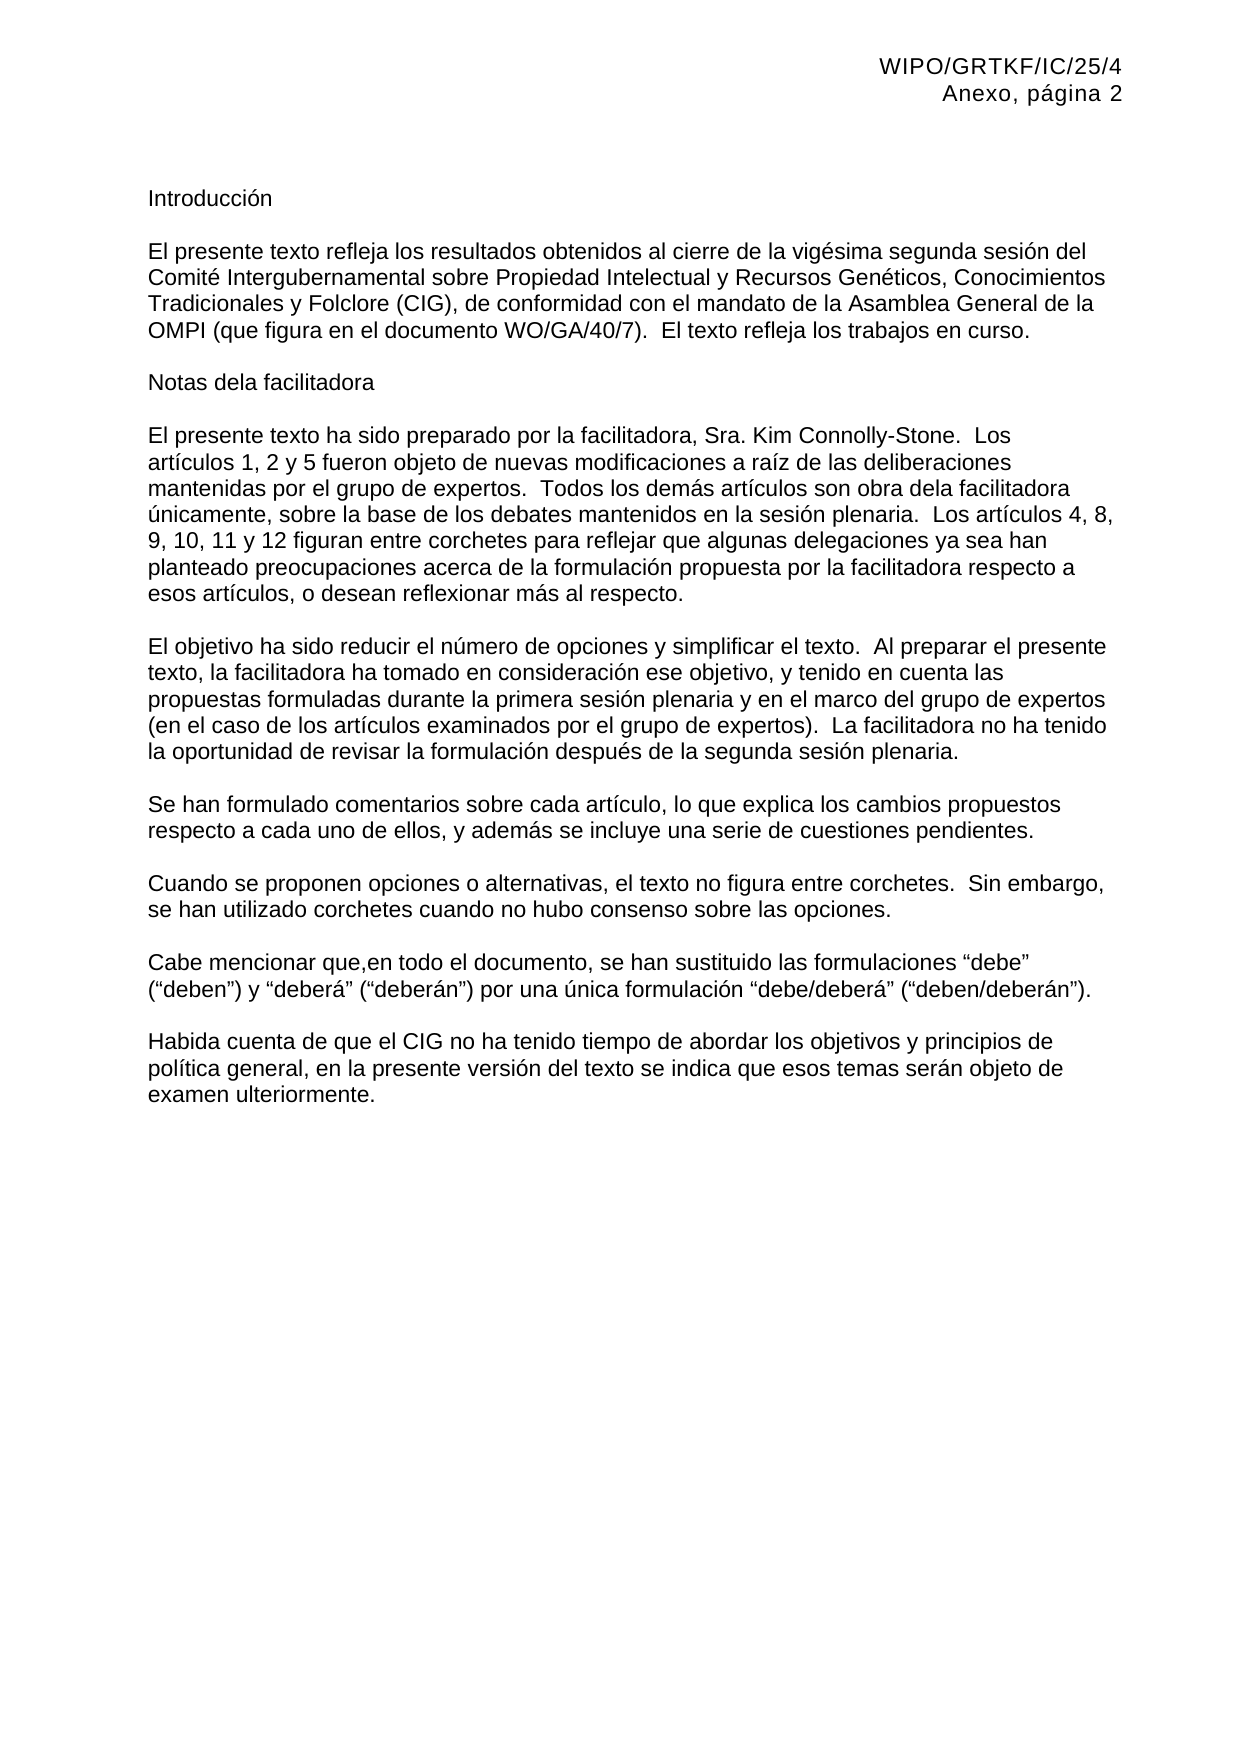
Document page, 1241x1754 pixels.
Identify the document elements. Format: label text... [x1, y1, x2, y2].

text Introducción [148, 185, 1122, 211]
text Notas dela facilitadora [148, 369, 1122, 396]
text Se han formulado comentarios sobre cada artículo, lo que explica los cambios propuestos respecto a cada uno de ellos, y además se incluye una serie de cuestiones pendientes. [148, 791, 1122, 844]
text Cabe mencionar que,en todo el documento, se han sustituido las formulaciones “debe” (“deben”) y “deberá” (“deberán”) por una única formulación “debe/deberá” (“deben/deberán”). [148, 949, 1122, 1002]
text El presente texto ha sido preparado por la facilitadora, Sra. Kim Connolly-Stone. Los artículos 1, 2 y 5 fueron objeto de nuevas modificaciones a raíz de las deliberaciones mantenidas por el grupo de expertos. Todos los demás artículos son obra dela facilitadora únicamente, sobre la base de los debates mantenidos en la sesión plenaria. Los artículos 4, 8, 9, 10, 11 y 12 figuran entre corchetes para reflejar que algunas delegaciones ya sea han planteado preocupaciones acerca de la formulación propuesta por la facilitadora respecto a esos artículos, o desean reflexionar más al respecto. [148, 422, 1122, 607]
text El presente texto refleja los resultados obtenidos al cierre de la vigésima segunda sesión del Comité Intergubernamental sobre Propiedad Intelectual y Recursos Genéticos, Conocimientos Tradicionales y Folclore (CIG), de conformidad con el mandato de la Asamblea General de la OMPI (que figura en el documento WO/GA/40/7). El texto refleja los trabajos en curso. [148, 238, 1122, 343]
text El objetivo ha sido reducir el número de opciones y simplificar el texto. Al preparar el presente texto, la facilitadora ha tomado en consideración ese objetivo, y tenido en cuenta las propuestas formuladas durante la primera sesión plenaria y en el marco del grupo de expertos (en el caso de los artículos examinados por el grupo de expertos). La facilitadora no ha tenido la oportunidad de revisar la formulación después de la segunda sesión plenaria. [148, 633, 1122, 765]
text Cuando se proponen opciones o alternativas, el texto no figura entre corchetes. Sin embargo, se han utilizado corchetes cuando no hubo consenso sobre las opciones. [148, 870, 1122, 923]
text Habida cuenta de que el CIG no ha tenido tiempo de abordar los objetivos y principios de política general, en la presente versión del texto se indica que esos temas serán objeto de examen ulteriormente. [148, 1028, 1122, 1107]
